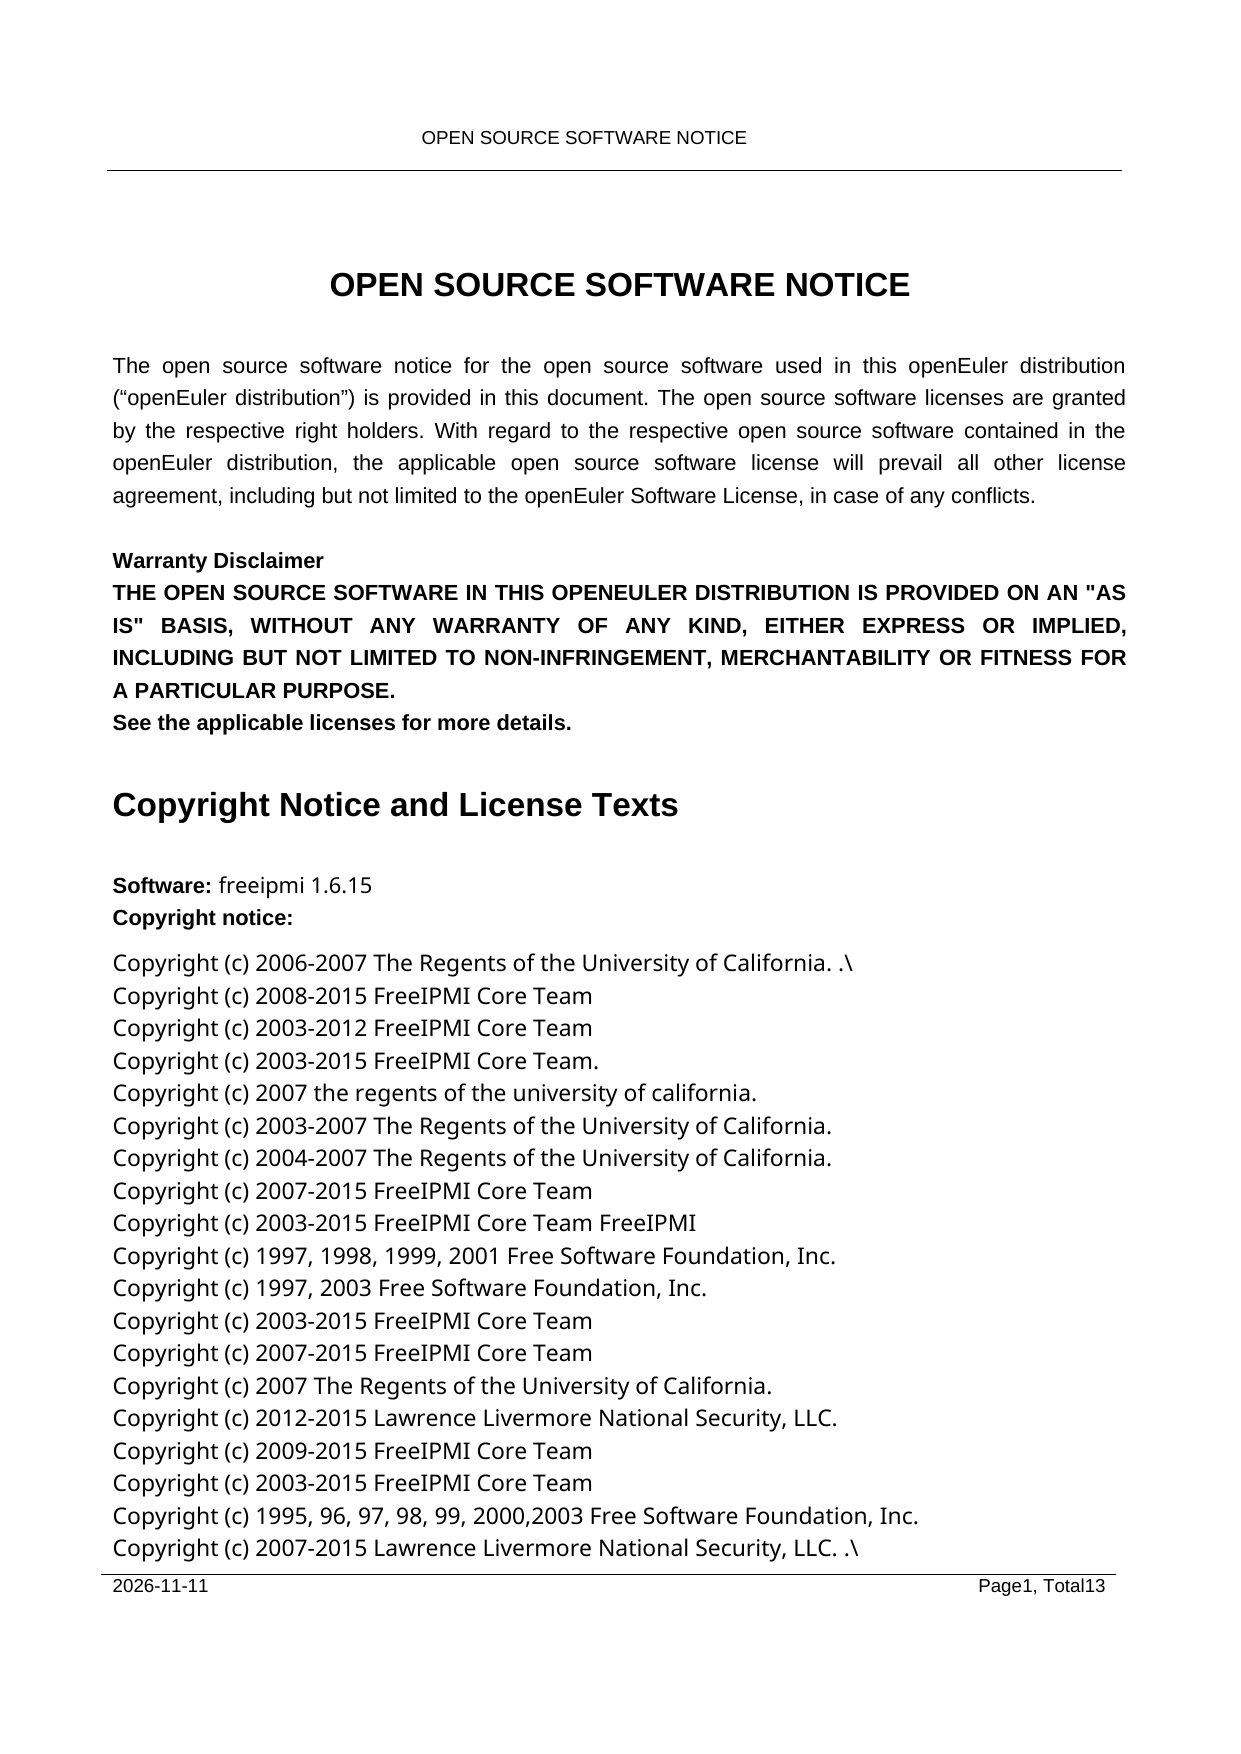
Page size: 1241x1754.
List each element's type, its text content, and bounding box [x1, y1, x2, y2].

text Warranty Disclaimer [112, 544, 1128, 576]
text The open source software notice for the open source software used in this openEuler distribution (“openEuler distribution”) is provided in this document. The open source software licenses are granted by the respective right holders. With regard to the respective open source software contained in the openEuler distribution, the applicable open source software license will prevail all other license agreement, including but not limited to the openEuler Software License, in case of any conflicts. [112, 349, 1128, 511]
text Copyright Notice and License Texts [112, 771, 1128, 836]
text OPEN SOURCE SOFTWARE NOTICE [112, 251, 1128, 316]
title Software: freeipmi 1.6.15 [112, 869, 1128, 901]
text Copyright notice: [112, 901, 1128, 934]
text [112, 947, 1128, 1564]
text THE OPEN SOURCE SOFTWARE IN THIS OPENEULER DISTRIBUTION IS PROVIDED ON AN "AS IS" BASIS, WITHOUT ANY WARRANTY OF ANY KIND, EITHER EXPRESS OR IMPLIED, INCLUDING BUT NOT LIMITED TO NON-INFRINGEMENT, MERCHANTABILITY OR FITNESS FOR A PARTICULAR PURPOSE. See the applicable licenses for more details. [112, 576, 1128, 739]
